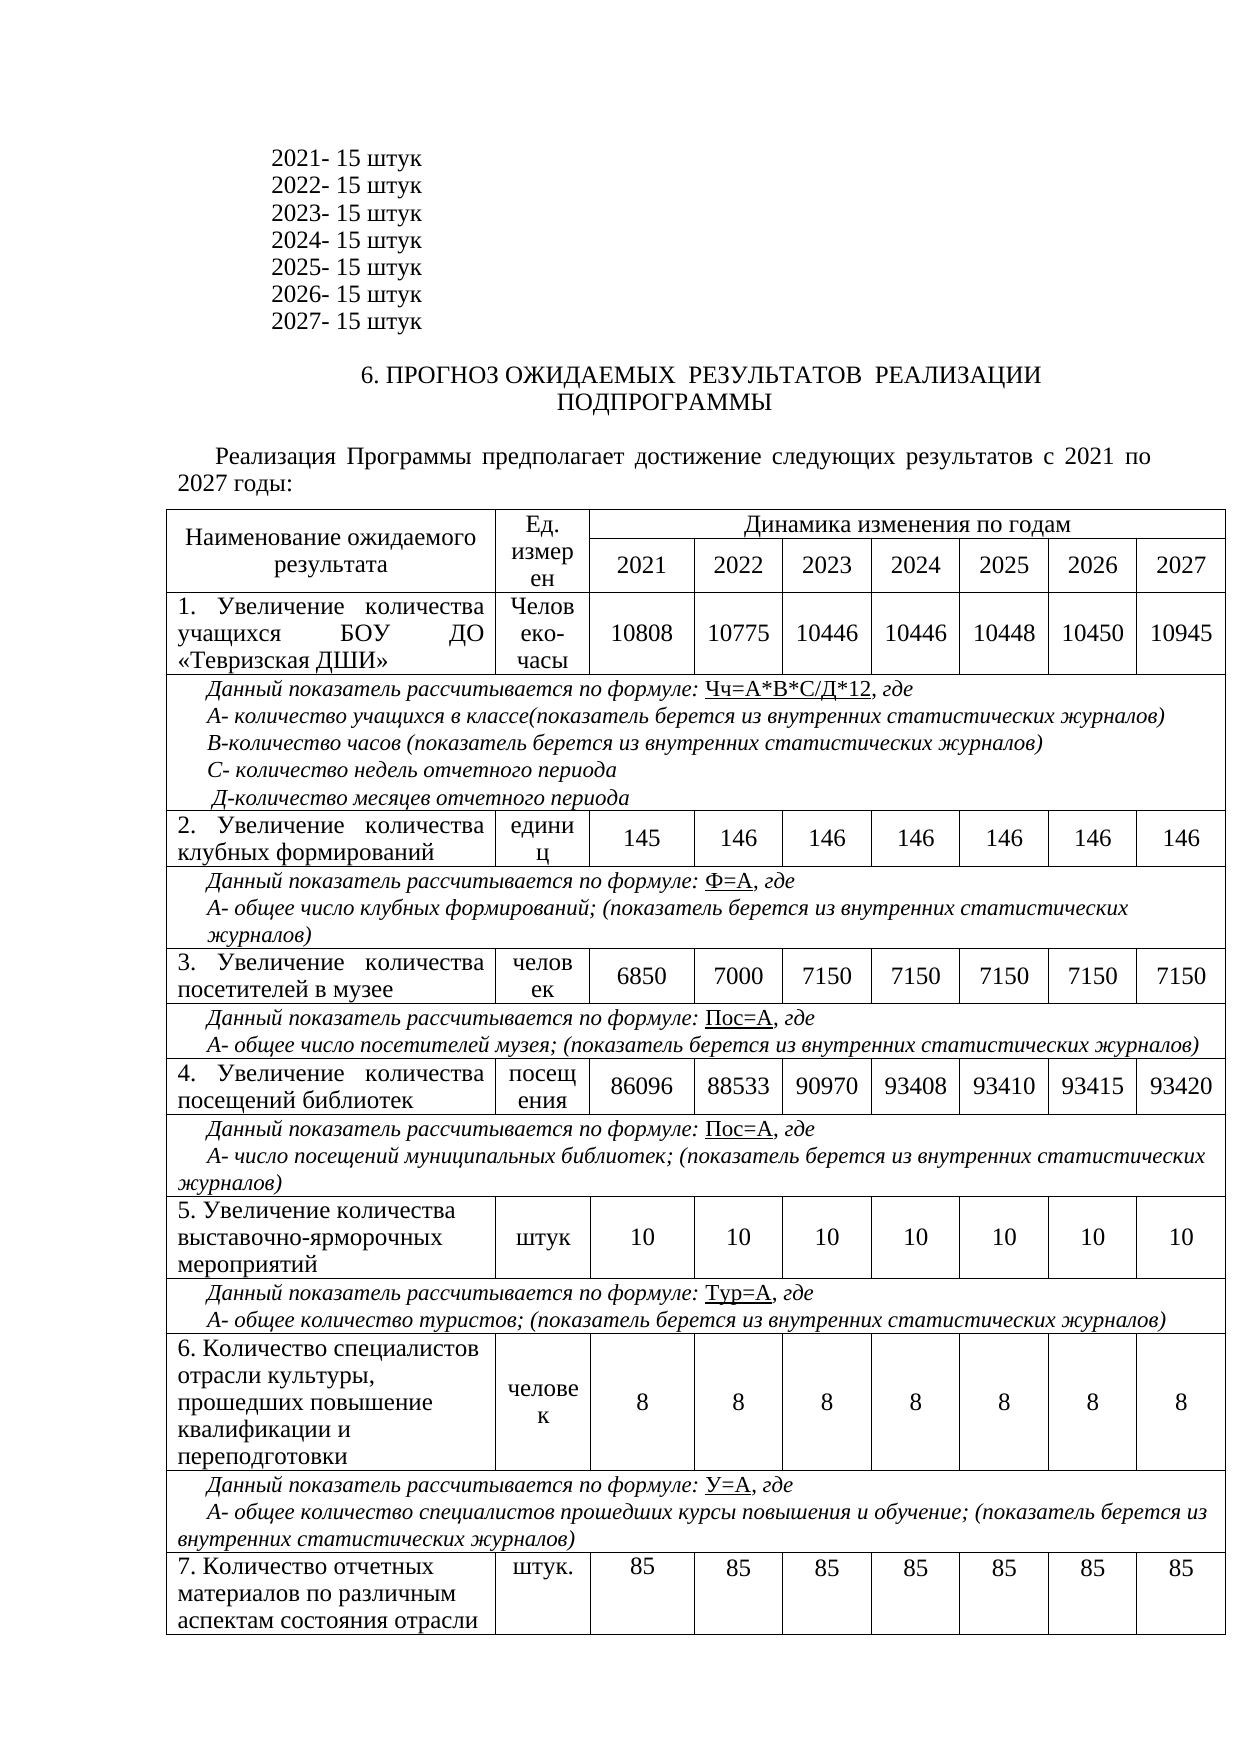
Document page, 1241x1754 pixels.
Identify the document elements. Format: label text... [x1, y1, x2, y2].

table_cell штук. [496, 1553, 590, 1634]
text 6. ПРОГНОЗ ОЖИДАЕМЫХ РЕЗУЛЬТАТОВ РЕАЛИЗАЦИИ ПОДПРОГРАММЫ [177, 362, 1152, 416]
table_cell 10 [872, 1197, 959, 1278]
text 2022- 15 штук [177, 172, 1152, 199]
table_cell 6850 [590, 949, 694, 1003]
table_cell Человеко-часы [496, 593, 589, 674]
table_cell 145 [590, 811, 694, 866]
table_cell 2022 [695, 539, 782, 592]
table_cell 10808 [590, 593, 694, 674]
table_cell 5. Увеличение количества выставочно-ярморочных мероприятий [167, 1197, 495, 1278]
table_cell 1. Увеличение количества учащихся БОУ ДО «Тевризская ДШИ» [167, 593, 495, 674]
table_header Наименование ожидаемого результата [167, 510, 495, 592]
table_header Ед. измерен [496, 510, 589, 592]
table_cell 10 [960, 1197, 1048, 1278]
text 2026- 15 штук [177, 281, 1152, 308]
text 2021- 15 штук [177, 145, 1152, 172]
text 2027- 15 штук [177, 308, 1152, 335]
table_cell 10 [695, 1197, 782, 1278]
table_cell 85 [1137, 1553, 1225, 1634]
table_cell 146 [695, 811, 782, 866]
table_cell 10 [783, 1197, 871, 1278]
table_cell 88533 [695, 1059, 782, 1113]
table_cell 7150 [960, 949, 1048, 1003]
table_cell 2. Увеличение количества клубных формирований [167, 811, 495, 866]
table_cell 2024 [872, 539, 959, 592]
table_cell 146 [783, 811, 871, 866]
table_cell единиц [496, 811, 589, 866]
table_header Динамика изменения по годам [590, 510, 1225, 537]
table_cell человек [496, 1334, 590, 1470]
table_cell 146 [1049, 811, 1136, 866]
table_cell 85 [872, 1553, 959, 1634]
table_cell 90970 [783, 1059, 871, 1113]
table_cell 7150 [783, 949, 871, 1003]
table_cell Данный показатель рассчитывается по формуле: Ф=A, где A- общее число клубных формирований; (показатель берется из внутренних статистических журналов) [167, 867, 1225, 948]
table_cell 8 [1049, 1334, 1136, 1470]
text Реализация Программы предполагает достижение следующих результатов с 2021 по 2027 годы: [177, 443, 1152, 497]
table_cell 85 [591, 1553, 694, 1634]
table_cell 2026 [1049, 539, 1136, 592]
table_cell 10 [591, 1197, 694, 1278]
table_cell 8 [695, 1334, 782, 1470]
table_cell 10446 [783, 593, 871, 674]
table_cell 8 [872, 1334, 959, 1470]
table_cell 85 [783, 1553, 871, 1634]
table_cell 10 [1049, 1197, 1136, 1278]
table_cell 10 [1137, 1197, 1225, 1278]
table_cell 7000 [695, 949, 782, 1003]
table_cell 7150 [1049, 949, 1136, 1003]
table_cell Данный показатель рассчитывается по формуле: Чч=A*В*С/Д*12, где A- количество учащихся в классе(показатель берется из внутренних статистических журналов) В-количество часов (показатель берется из внутренних статистических журналов) С- количество недель отчетного периода Д-количество месяцев отчетного периода [167, 675, 1225, 810]
text 2024- 15 штук [177, 226, 1152, 253]
table_cell 93410 [960, 1059, 1048, 1113]
table_cell 10446 [872, 593, 959, 674]
table_cell Данный показатель рассчитывается по формуле: У=A, где A- общее количество специалистов прошедших курсы повышения и обучение; (показатель берется из внутренних статистических журналов) [167, 1471, 1225, 1552]
table_cell 2021 [590, 539, 694, 592]
table_cell 2027 [1137, 539, 1225, 592]
table_cell 85 [1049, 1553, 1136, 1634]
table_cell 93420 [1137, 1059, 1225, 1113]
table_cell 2023 [783, 539, 871, 592]
table_cell 8 [783, 1334, 871, 1470]
table_cell 146 [872, 811, 959, 866]
table_cell 93408 [872, 1059, 959, 1113]
text 2023- 15 штук [177, 199, 1152, 226]
table_cell Данный показатель рассчитывается по формуле: Пос=А, где A- общее число посетителей музея; (показатель берется из внутренних статистических журналов) [167, 1004, 1225, 1058]
table_cell 4. Увеличение количества посещений библиотек [167, 1059, 495, 1113]
table_cell 6. Количество специалистов отрасли культуры, прошедших повышение квалификации и переподготовки [167, 1334, 495, 1470]
table_cell 3. Увеличение количества посетителей в музее [167, 949, 495, 1003]
table_cell 10448 [960, 593, 1048, 674]
table_cell 8 [591, 1334, 694, 1470]
table_cell 85 [960, 1553, 1048, 1634]
table_cell посещения [496, 1059, 589, 1113]
table_cell 10775 [695, 593, 782, 674]
table_cell 86096 [590, 1059, 694, 1113]
table_cell штук [496, 1197, 590, 1278]
table_cell 10450 [1049, 593, 1136, 674]
table_cell Данный показатель рассчитывается по формуле: Пос=A, где A- число посещений муниципальных библиотек; (показатель берется из внутренних статистических журналов) [167, 1115, 1225, 1196]
table_cell 8 [960, 1334, 1048, 1470]
table_cell Данный показатель рассчитывается по формуле: Тур=A, где A- общее количество туристов; (показатель берется из внутренних статистических журналов) [167, 1279, 1225, 1333]
table_cell человек [496, 949, 589, 1003]
table_cell 85 [695, 1553, 782, 1634]
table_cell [167, 1553, 495, 1634]
table_cell 10945 [1137, 593, 1225, 674]
table_cell 146 [1137, 811, 1225, 866]
table_cell 7150 [1137, 949, 1225, 1003]
table_cell 8 [1137, 1334, 1225, 1470]
table_cell 93415 [1049, 1059, 1136, 1113]
table_cell 2025 [960, 539, 1048, 592]
text 2025- 15 штук [177, 253, 1152, 281]
table_cell 146 [960, 811, 1048, 866]
table_cell 7150 [872, 949, 959, 1003]
